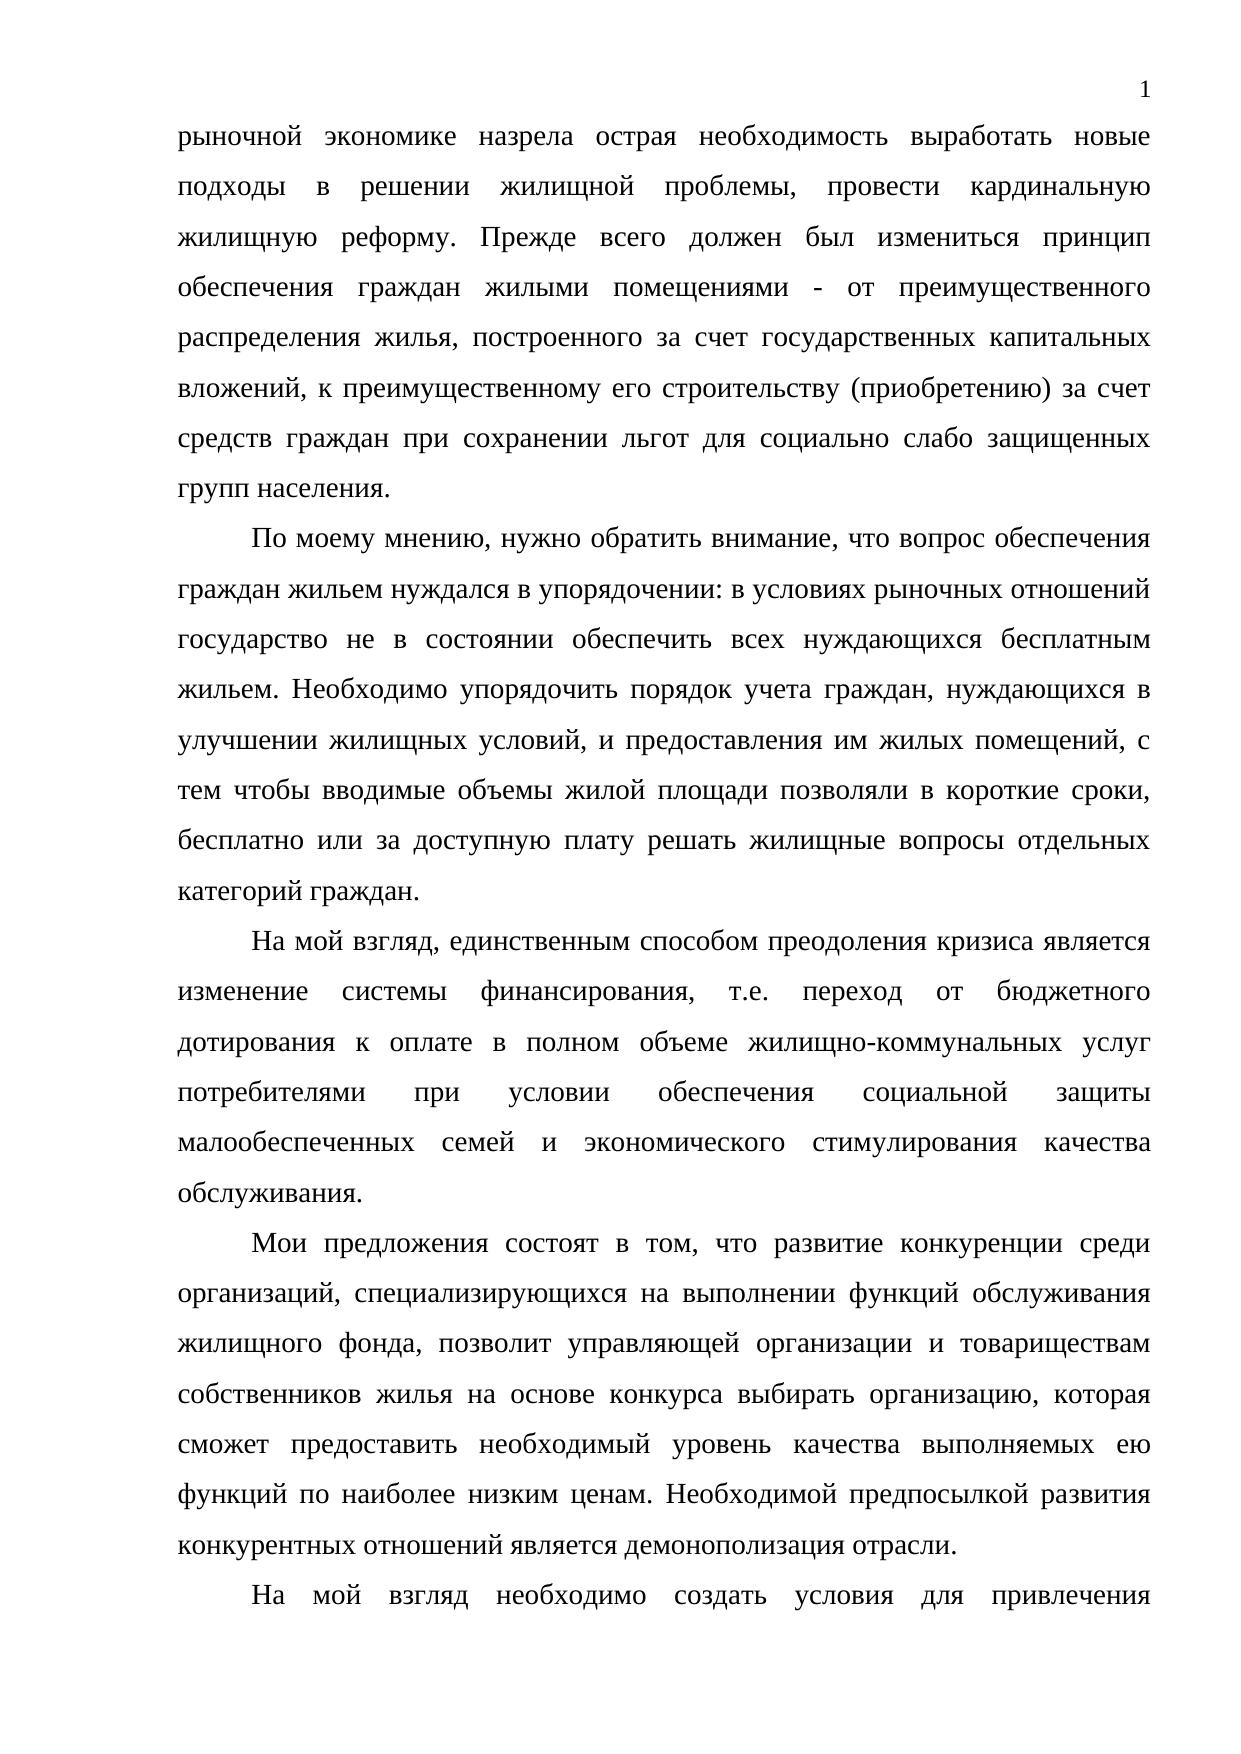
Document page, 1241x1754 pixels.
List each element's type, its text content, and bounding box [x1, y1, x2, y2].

text По моему мнению, нужно обратить внимание, что вопрос обеспечения граждан жильем нуждался в упорядочении: в условиях рыночных отношений государство не в состоянии обеспечить всех нуждающихся бесплатным жильем. Необходимо упорядочить порядок учета граждан, нуждающихся в улучшении жилищных условий, и предоставления им жилых помещений, с тем чтобы вводимые объемы жилой площади позволяли в короткие сроки, бесплатно или за доступную плату решать жилищные вопросы отдельных категорий граждан. [177, 521, 1152, 906]
text На мой взгляд, единственным способом преодоления кризиса является изменение системы финансирования, т.е. переход от бюджетного дотирования к оплате в полном объеме жилищно-коммунальных услуг потребителями при условии обеспечения социальной защиты малообеспеченных семей и экономического стимулирования качества обслуживания. [177, 923, 1152, 1208]
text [177, 1577, 1152, 1611]
text Мои предложения состоят в том, что развитие конкуренции среди организаций, специализирующихся на выполнении функций обслуживания жилищного фонда, позволит управляющей организации и товариществам собственников жилья на основе конкурса выбирать организацию, которая сможет предоставить необходимый уровень качества выполняемых ею функций по наиболее низким ценам. Необходимой предпосылкой развития конкурентных отношений является демонополизация отрасли. [177, 1225, 1152, 1560]
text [177, 118, 1152, 504]
